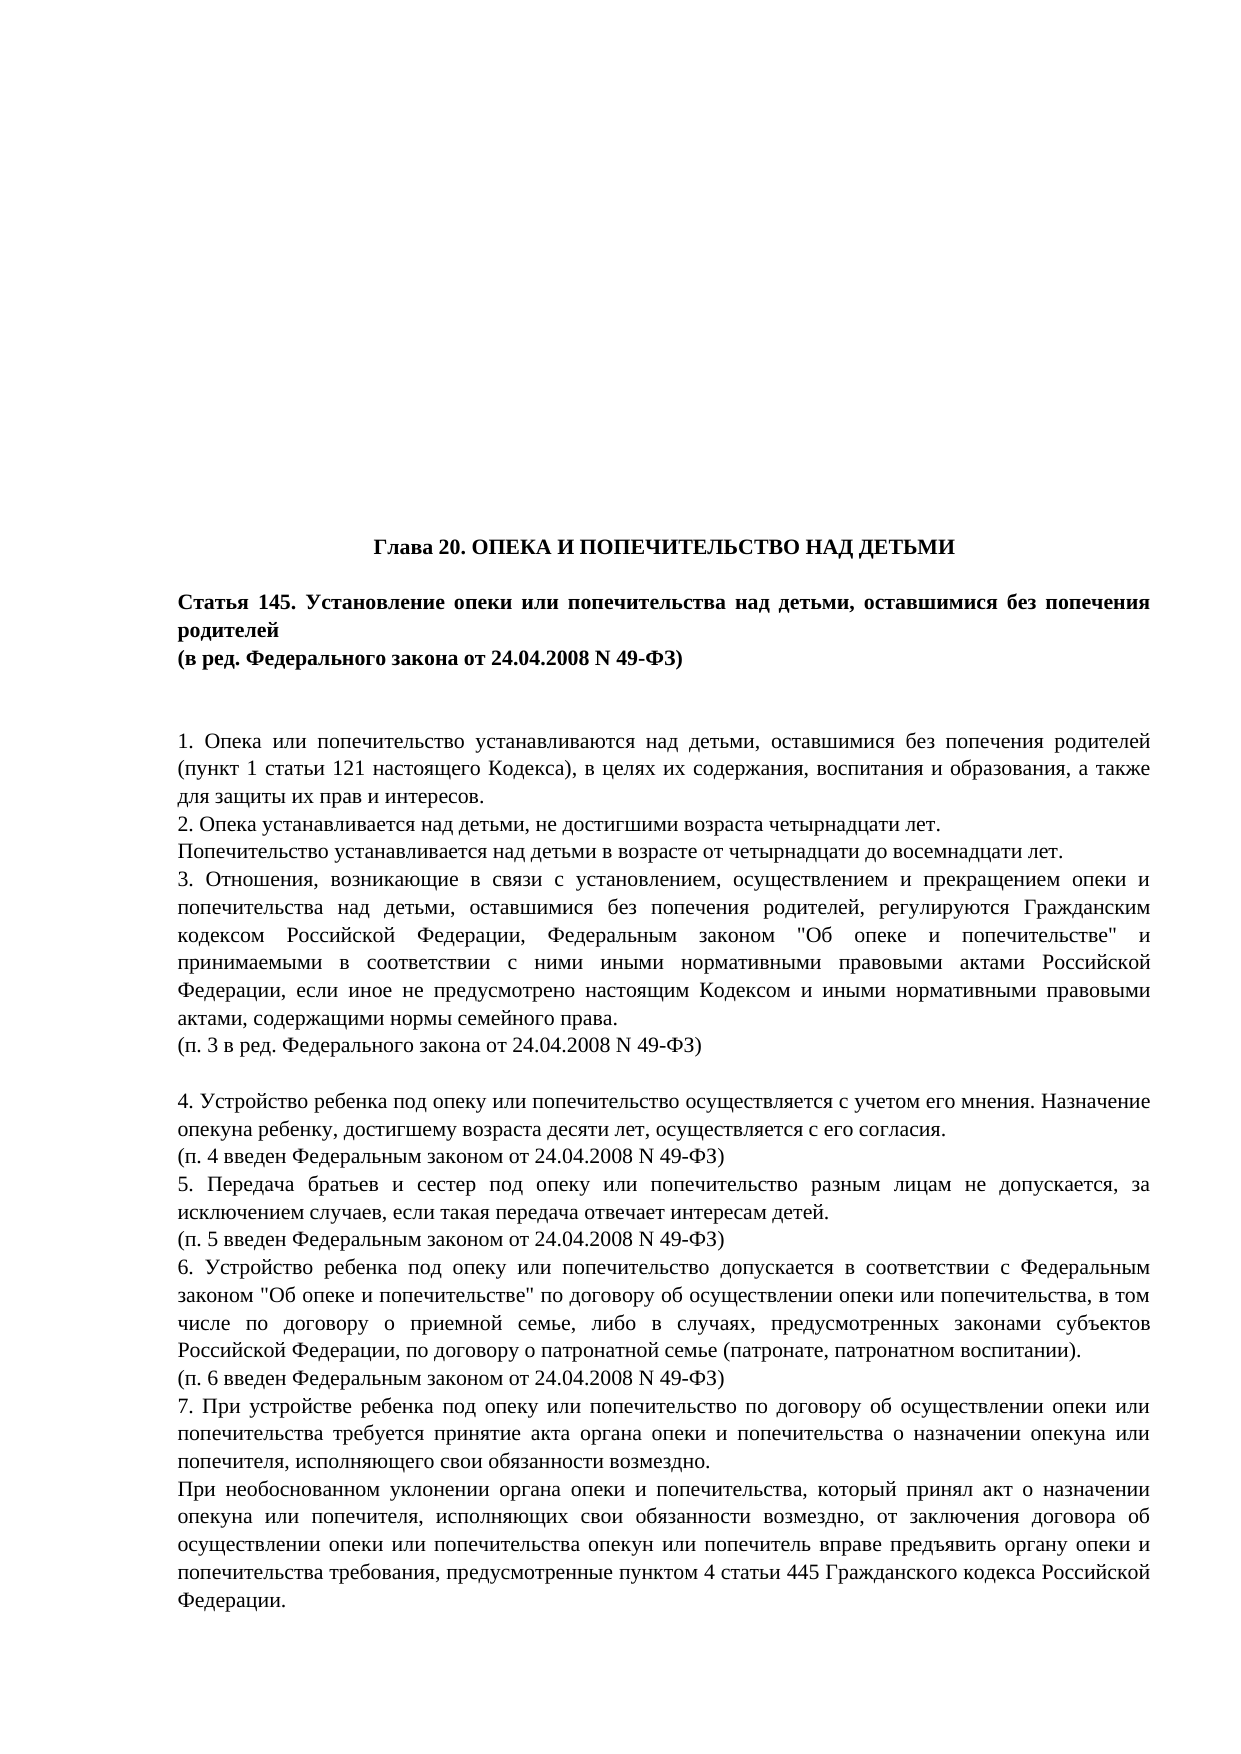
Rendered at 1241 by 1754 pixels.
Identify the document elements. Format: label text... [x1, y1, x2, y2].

text 4. Устройство ребенка под опеку или попечительство осуществляется с учетом его мнения. Назначение опекуна ребенку, достигшему возраста десяти лет, осуществляется с его согласия. [177, 1088, 1152, 1141]
text При необоснованном уклонении органа опеки и попечительства, который принял акт о назначении опекуна или попечителя, исполняющих свои обязанности возмездно, от заключения договора об осуществлении опеки или попечительства опекун или попечитель вправе предъявить органу опеки и попечительства требования, предусмотренные пунктом 4 статьи 445 Гражданского кодекса Российской Федерации. [177, 1476, 1152, 1612]
text 6. Устройство ребенка под опеку или попечительство допускается в соответствии с Федеральным законом "Об опеке и попечительстве" по договору об осуществлении опеки или попечительства, в том числе по договору о приемной семье, либо в случаях, предусмотренных законами субъектов Российской Федерации, по договору о патронатной семье (патронате, патронатном воспитании). [177, 1254, 1152, 1362]
text 5. Передача братьев и сестер под опеку или попечительство разным лицам не допускается, за исключением случаев, если такая передача отвечает интересам детей. [177, 1171, 1152, 1224]
text Статья 145. Установление опеки или попечительства над детьми, оставшимися без попечения родителей [177, 589, 1152, 642]
text 7. При устройстве ребенка под опеку или попечительство по договору об осуществлении опеки или попечительства требуется принятие акта органа опеки и попечительства о назначении опекуна или попечителя, исполняющего свои обязанности возмездно. [177, 1393, 1152, 1473]
text 2. Опека устанавливается над детьми, не достигшими возраста четырнадцати лет. [177, 811, 1152, 836]
text (п. 3 в ред. Федерального закона от 24.04.2008 N 49-ФЗ) [177, 1032, 1152, 1058]
text Глава 20. ОПЕКА И ПОПЕЧИТЕЛЬСТВО НАД ДЕТЬМИ [177, 534, 1152, 559]
text (п. 4 введен Федеральным законом от 24.04.2008 N 49-ФЗ) [177, 1143, 1152, 1168]
text 3. Отношения, возникающие в связи с установлением, осуществлением и прекращением опеки и попечительства над детьми, оставшимися без попечения родителей, регулируются Гражданским кодексом Российской Федерации, Федеральным законом "Об опеке и попечительстве" и принимаемыми в соответствии с ними иными нормативными правовыми актами Российской Федерации, если иное не предусмотрено настоящим Кодексом и иными нормативными правовыми актами, содержащими нормы семейного права. [177, 866, 1152, 1030]
text 1. Опека или попечительство устанавливаются над детьми, оставшимися без попечения родителей (пункт 1 статьи 121 настоящего Кодекса), в целях их содержания, воспитания и образования, а также для защиты их прав и интересов. [177, 728, 1152, 808]
text (п. 6 введен Федеральным законом от 24.04.2008 N 49-ФЗ) [177, 1365, 1152, 1390]
text (п. 5 введен Федеральным законом от 24.04.2008 N 49-ФЗ) [177, 1226, 1152, 1252]
text (в ред. Федерального закона от 24.04.2008 N 49-ФЗ) [177, 644, 1152, 670]
text Попечительство устанавливается над детьми в возрасте от четырнадцати до восемнадцати лет. [177, 838, 1152, 864]
